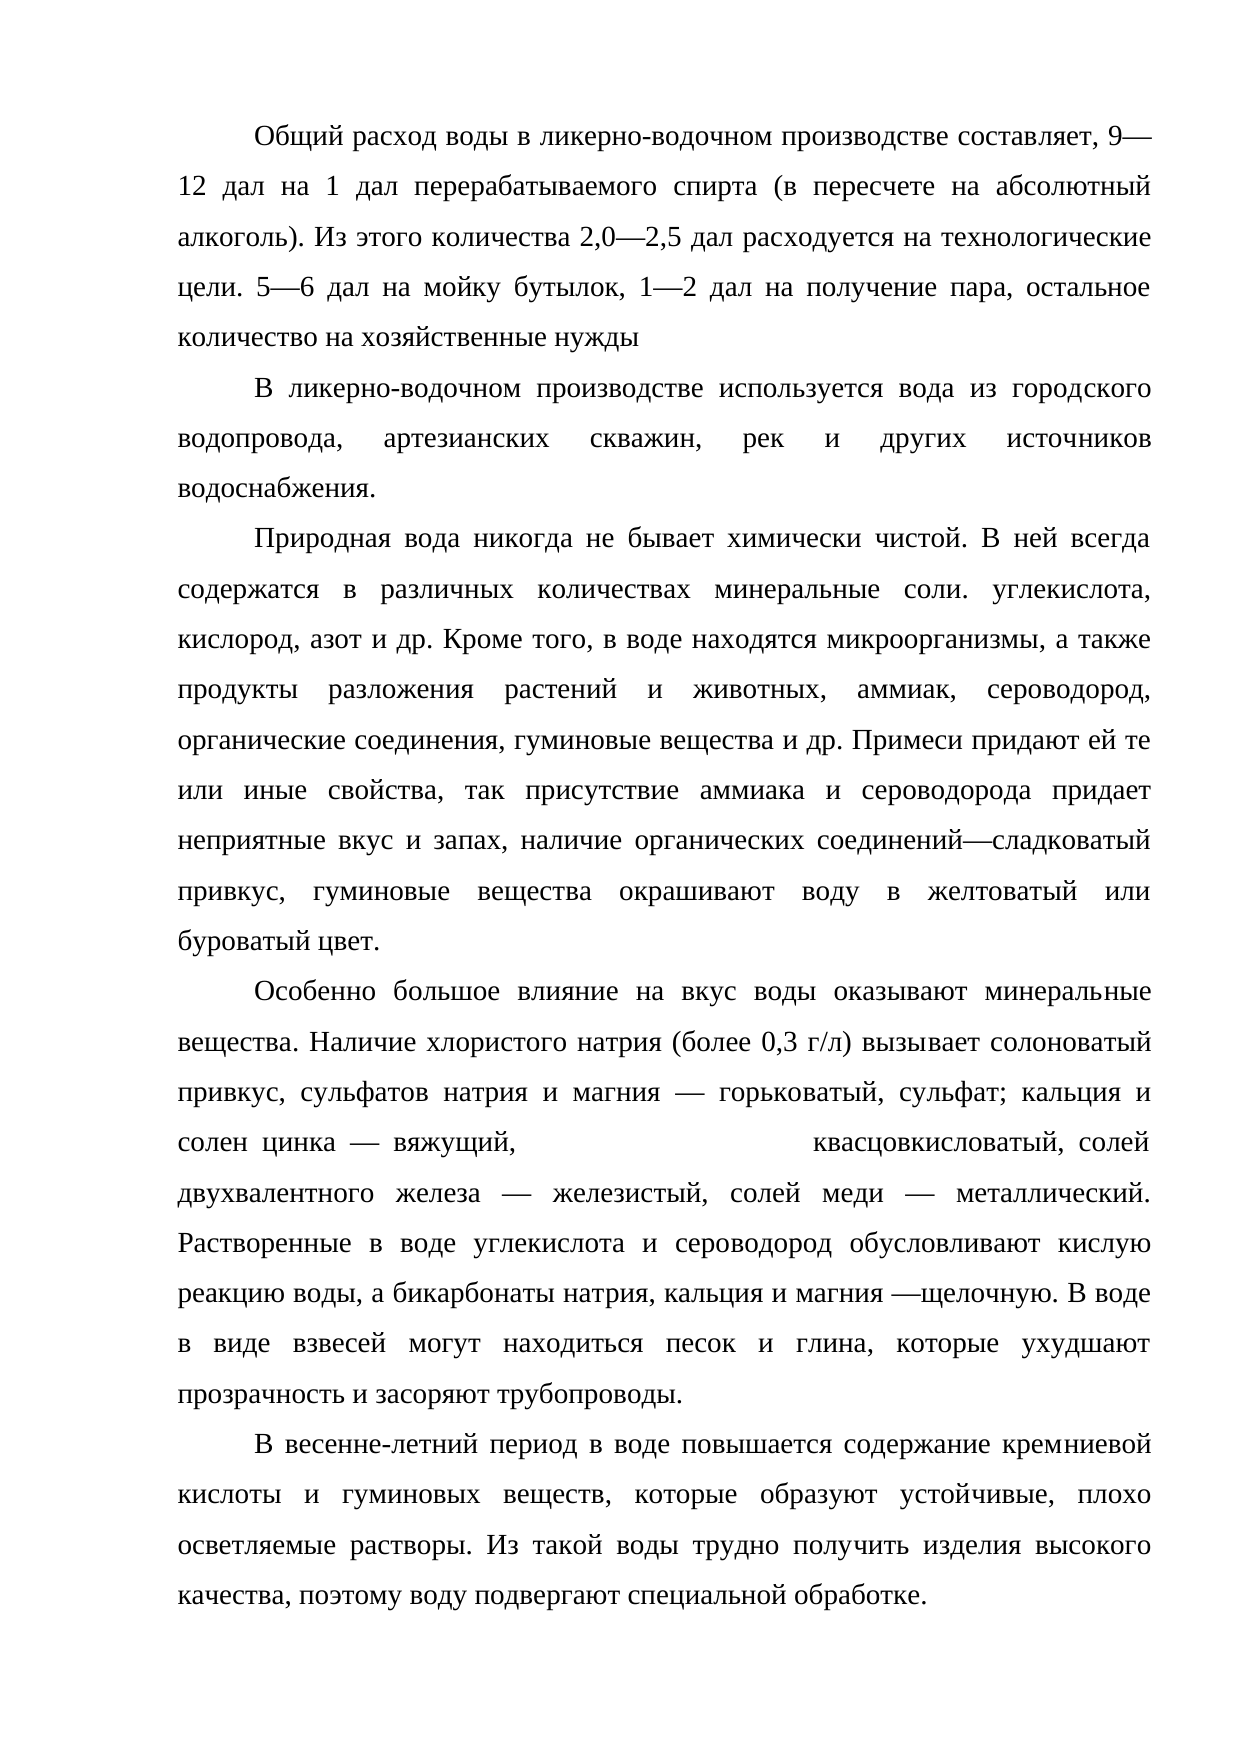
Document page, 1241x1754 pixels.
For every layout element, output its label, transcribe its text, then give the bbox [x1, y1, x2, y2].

text В ликерно-водочном производстве используется вода из городского водопровода, артезианских скважин, рек и других источников водоснабжения. [177, 370, 1152, 504]
text В весенне-летний период в воде повышается содержание кремниевой кислоты и гуминовых веществ, которые образуют устойчивые, плохо осветляемые растворы. Из такой воды трудно получить изделия высокого качества, поэтому воду подвергают специальной обработке. [177, 1426, 1152, 1611]
text Особенно большое влияние на вкус воды оказывают минеральные вещества. Наличие хлористого натрия (более 0,3 г/л) вызывает солоноватый привкус, сульфатов натрия и магния — горьковатый, сульфат; кальция и солен цинка — вяжущий, квасцовкисловатый, солей двухвалентного железа — железистый, солей меди — металлический. Растворенные в воде углекислота и сероводород обусловливают кислую реакцию воды, а бикарбонаты натрия, кальция и магния —щелочную. В воде в виде взвесей могут находиться песок и глина, которые ухудшают прозрачность и засоряют трубопроводы. [177, 973, 1152, 1409]
text Общий расход воды в ликерно-водочном производстве составляет, 9—12 дал на 1 дал перерабатываемого спирта (в пересчете на абсолютный алкоголь). Из этого количества 2,0—2,5 дал расходуется на технологические цели. 5—6 дал на мойку бутылок, 1—2 дал на получение пара, остальное количество на хозяйственные нужды [177, 118, 1152, 353]
text Природная вода никогда не бывает химически чистой. В ней всегда содержатся в различных количествах минеральные соли. углекислота, кислород, азот и др. Кроме того, в воде находятся микроорганизмы, а также продукты разложения растений и животных, аммиак, сероводород, органические соединения, гуминовые вещества и др. Примеси придают ей те или иные свойства, так присутствие аммиака и сероводорода придает неприятные вкус и запах, наличие органических соединений—сладковатый привкус, гуминовые вещества окрашивают воду в желтоватый или буроватый цвет. [177, 521, 1152, 957]
